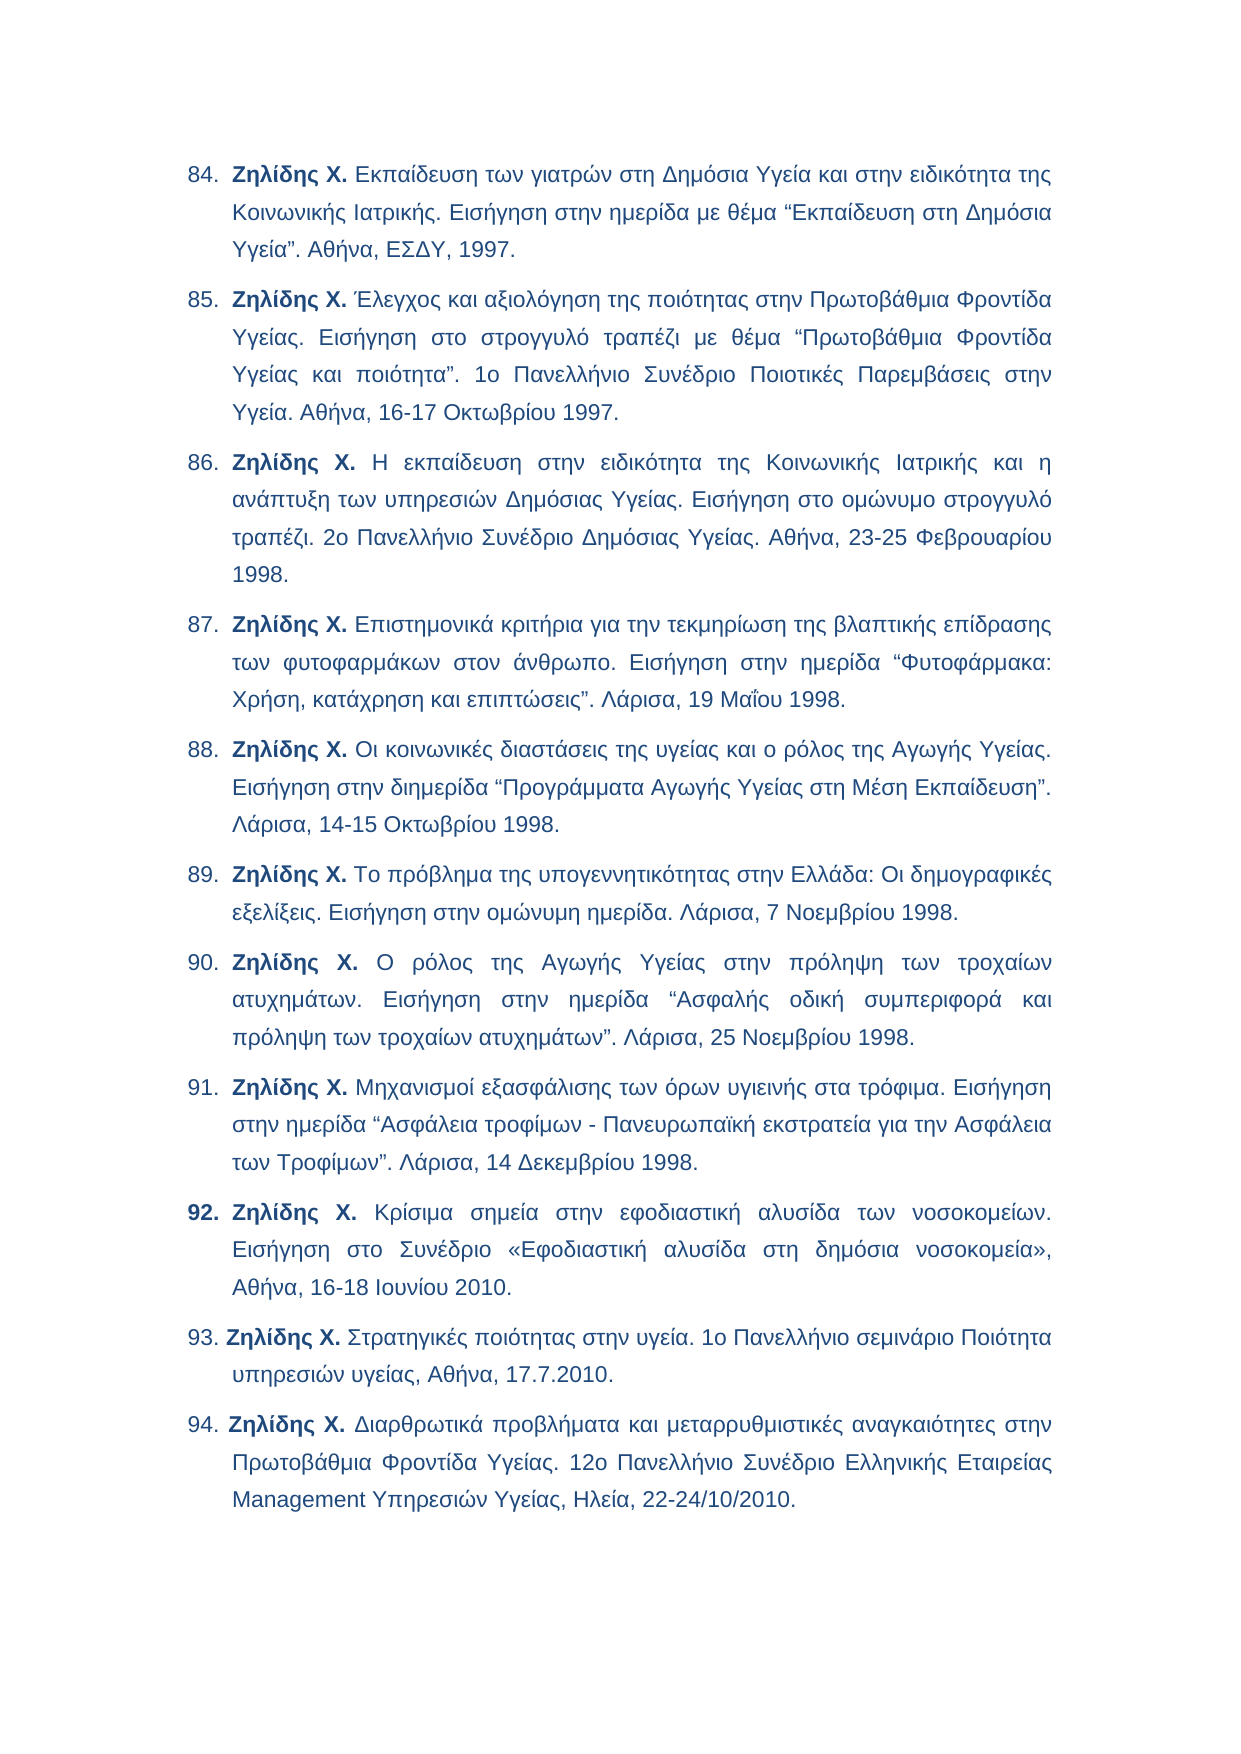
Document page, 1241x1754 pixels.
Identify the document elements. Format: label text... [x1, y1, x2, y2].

text 86. Ζηλίδης Χ. Η εκπαίδευση στην ειδικότητα της Κοινωνικής Ιατρικής και η ανάπτυξη των υπηρεσιών Δημόσιας Υγείας. Εισήγηση στο ομώνυμο στρογγυλό τραπέζι. 2ο Πανελλήνιο Συνέδριο Δημόσιας Υγείας. Αθήνα, 23-25 Φεβρουαρίου 1998. [187, 437, 1053, 587]
text 94. Ζηλίδης Χ. Διαρθρωτικά προβλήματα και μεταρρυθμιστικές αναγκαιότητες στην Πρωτοβάθμια Φροντίδα Υγείας. 12ο Πανελλήνιο Συνέδριο Ελληνικής Εταιρείας Management Υπηρεσιών Υγείας, Ηλεία, 22-24/10/2010. [187, 1400, 1053, 1512]
text 87. Ζηλίδης Χ. Επιστημονικά κριτήρια για την τεκμηρίωση της βλαπτικής επίδρασης των φυτοφαρμάκων στον άνθρωπο. Εισήγηση στην ημερίδα “Φυτοφάρμακα: Χρήση, κατάχρηση και επιπτώσεις”. Λάρισα, 19 Μαΐου 1998. [187, 600, 1053, 712]
text 84. Ζηλίδης Χ. Εκπαίδευση των γιατρών στη Δημόσια Υγεία και στην ειδικότητα της Κοινωνικής Ιατρικής. Εισήγηση στην ημερίδα με θέμα “Εκπαίδευση στη Δημόσια Υγεία”. Αθήνα, ΕΣΔΥ, 1997. [187, 150, 1053, 262]
text 92. Ζηλίδης Χ. Κρίσιμα σημεία στην εφοδιαστική αλυσίδα των νοσοκομείων. Εισήγηση στο Συνέδριο «Εφοδιαστική αλυσίδα στη δημόσια νοσοκομεία», Αθήνα, 16-18 Ιουνίου 2010. [187, 1187, 1053, 1300]
text 89. Ζηλίδης Χ. Το πρόβλημα της υπογεννητικότητας στην Ελλάδα: Οι δημογραφικές εξελίξεις. Εισήγηση στην ομώνυμη ημερίδα. Λάρισα, 7 Νοεμβρίου 1998. [187, 850, 1053, 925]
text 91. Ζηλίδης Χ. Μηχανισμοί εξασφάλισης των όρων υγιεινής στα τρόφιμα. Εισήγηση στην ημερίδα “Ασφάλεια τροφίμων - Πανευρωπαϊκή εκστρατεία για την Ασφάλεια των Τροφίμων”. Λάρισα, 14 Δεκεμβρίου 1998. [187, 1062, 1053, 1175]
text 85. Ζηλίδης Χ. Έλεγχος και αξιολόγηση της ποιότητας στην Πρωτοβάθμια Φροντίδα Υγείας. Εισήγηση στο στρογγυλό τραπέζι με θέμα “Πρωτοβάθμια Φροντίδα Υγείας και ποιότητα”. 1ο Πανελλήνιο Συνέδριο Ποιοτικές Παρεμβάσεις στην Υγεία. Αθήνα, 16-17 Οκτωβρίου 1997. [187, 275, 1053, 425]
text 93. Ζηλίδης Χ. Στρατηγικές ποιότητας στην υγεία. 1ο Πανελλήνιο σεμινάριο Ποιότητα υπηρεσιών υγείας, Αθήνα, 17.7.2010. [187, 1312, 1053, 1387]
text 90. Ζηλίδης Χ. Ο ρόλος της Αγωγής Υγείας στην πρόληψη των τροχαίων ατυχημάτων. Εισήγηση στην ημερίδα “Ασφαλής οδική συμπεριφορά και πρόληψη των τροχαίων ατυχημάτων”. Λάρισα, 25 Νοεμβρίου 1998. [187, 937, 1053, 1050]
text 88. Ζηλίδης Χ. Οι κοινωνικές διαστάσεις της υγείας και ο ρόλος της Αγωγής Υγείας. Εισήγηση στην διημερίδα “Προγράμματα Αγωγής Υγείας στη Μέση Εκπαίδευση”. Λάρισα, 14-15 Οκτωβρίου 1998. [187, 725, 1053, 837]
